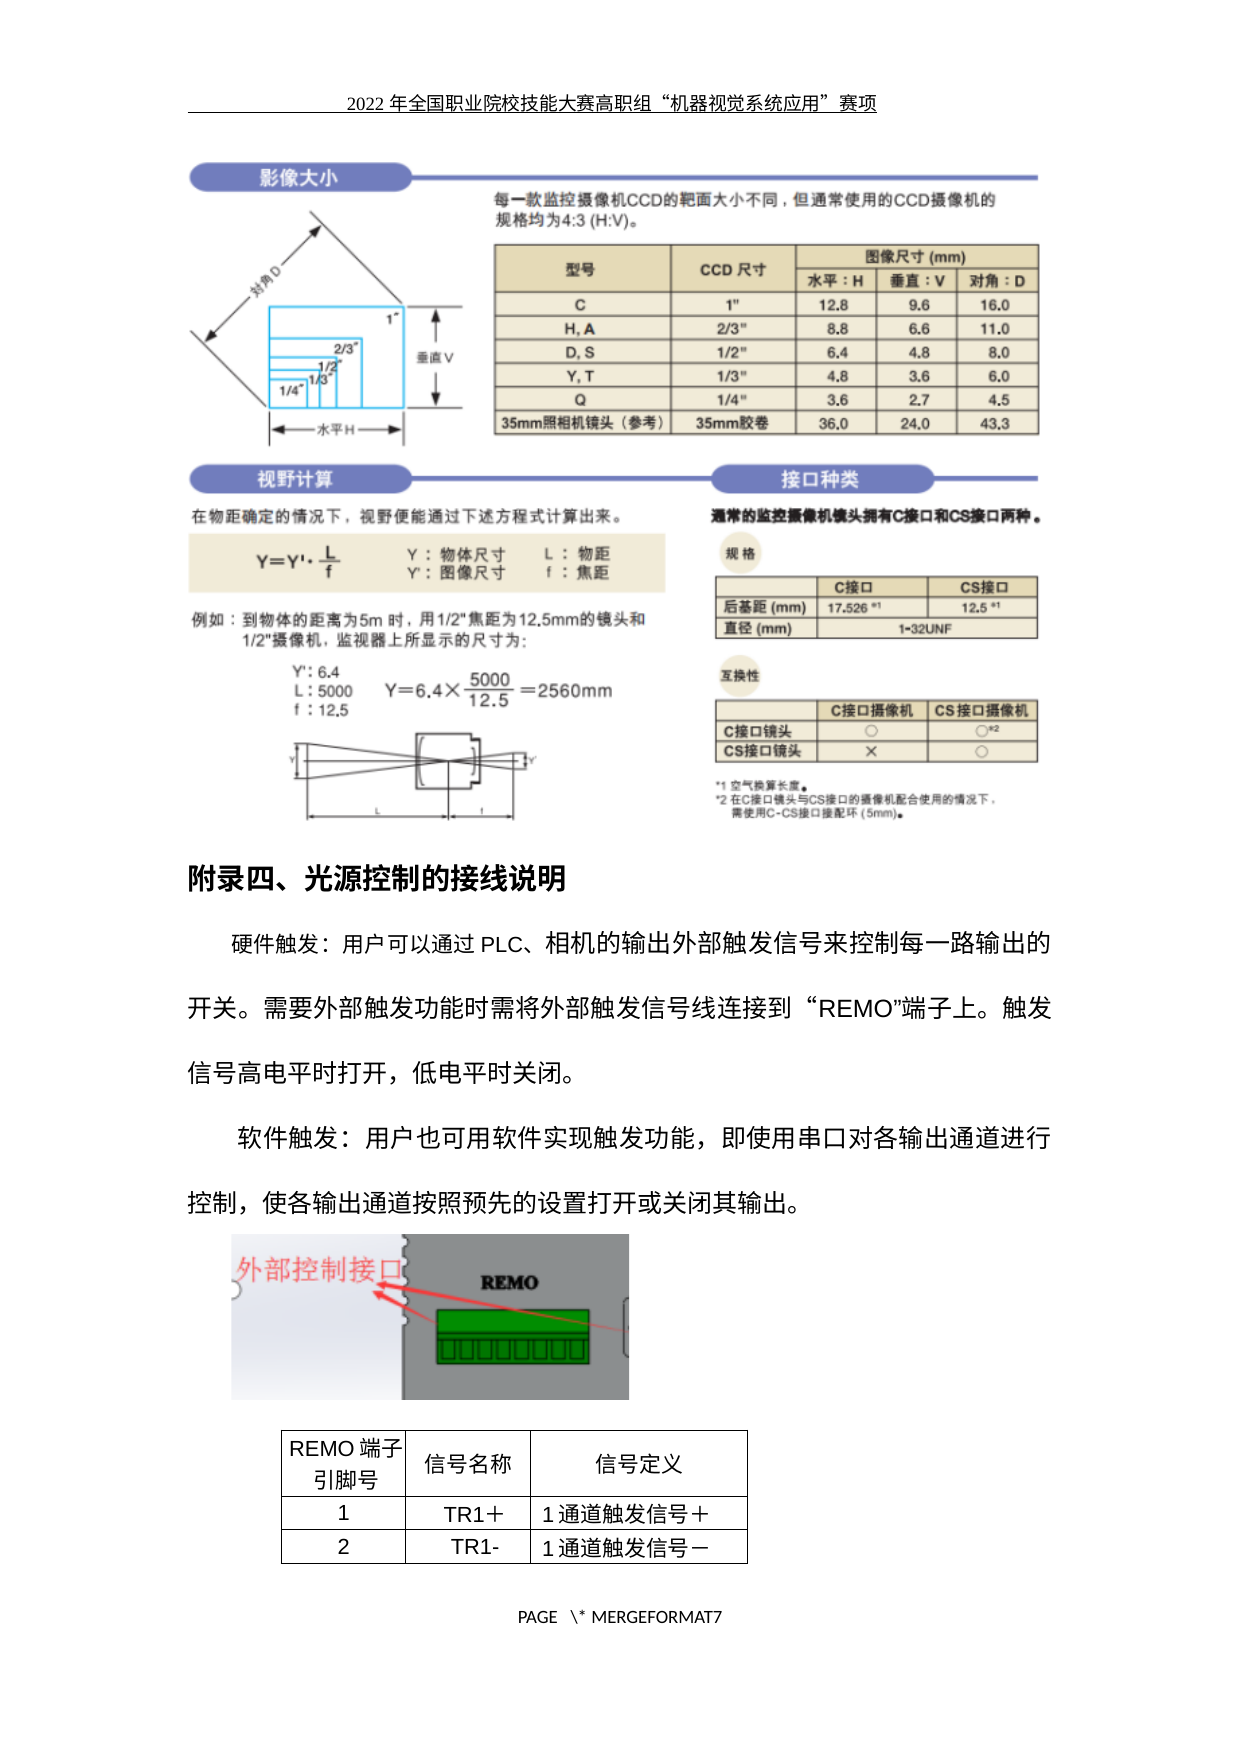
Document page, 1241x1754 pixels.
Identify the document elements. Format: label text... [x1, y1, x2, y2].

text 附录四、光源控制的接线说明 [187, 844, 1053, 909]
table_cell TR1＋ [406, 1497, 530, 1529]
table_header REMO端子 引脚号 [282, 1431, 405, 1496]
table_cell 2 [282, 1530, 405, 1563]
table_header 信号定义 [531, 1431, 747, 1496]
table_cell 1通道触发信号＋ [531, 1497, 747, 1529]
table_cell 1通道触发信号－ [531, 1530, 747, 1563]
picture [187, 162, 1049, 837]
text 软件触发：用户也可用软件实现触发功能，即使用串口对各输出通道进行控制，使各输出通道按照预先的设置打开或关闭其输出。 [187, 1104, 1053, 1234]
table_cell 1 [282, 1497, 405, 1529]
picture [231, 1234, 630, 1400]
table_cell TR1- [406, 1530, 530, 1563]
text 硬件触发：用户可以通过PLC、相机的输出外部触发信号来控制每一路输出的开关。需要外部触发功能时需将外部触发信号线连接到“REMO”端子上。触发信号高电平时打开，低电平时关闭。 [187, 909, 1053, 1104]
table_header 信号名称 [406, 1431, 530, 1496]
